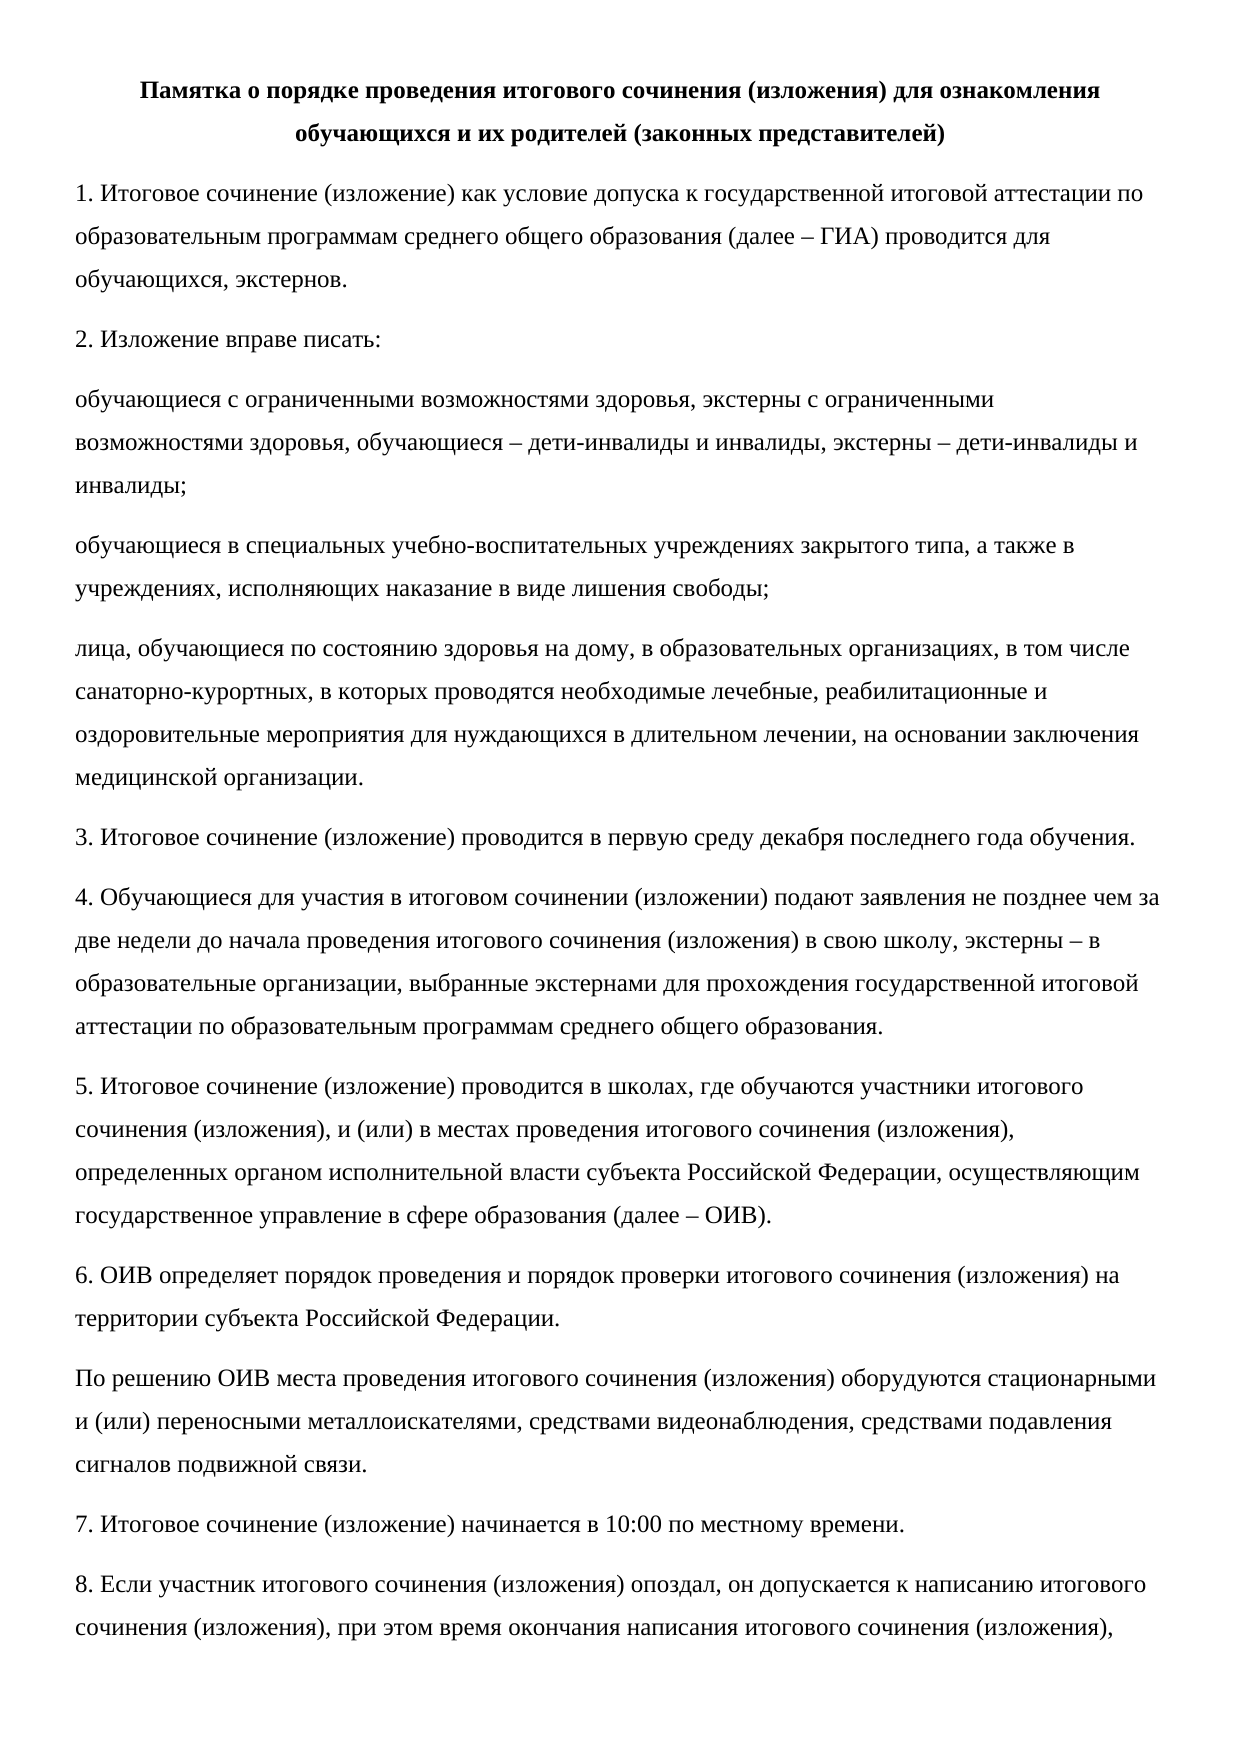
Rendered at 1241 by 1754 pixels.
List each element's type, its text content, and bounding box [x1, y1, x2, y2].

text обучающиеся с ограниченными возможностями здоровья, экстерны с ограниченными возможностями здоровья, обучающиеся – дети-инвалиды и инвалиды, экстерны – дети-инвалиды и инвалиды; [75, 384, 1165, 499]
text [75, 1569, 1165, 1641]
text лица, обучающиеся по состоянию здоровья на дому, в образовательных организациях, в том числе санаторно-курортных, в которых проводятся необходимые лечебные, реабилитационные и оздоровительные мероприятия для нуждающихся в длительном лечении, на основании заключения медицинской организации. [75, 633, 1165, 791]
text По решению ОИВ места проведения итогового сочинения (изложения) оборудуются стационарными и (или) переносными металлоискателями, средствами видеонаблюдения, средствами подавления сигналов подвижной связи. [75, 1363, 1165, 1478]
text 4. Обучающиеся для участия в итоговом сочинении (изложении) подают заявления не позднее чем за две недели до начала проведения итогового сочинения (изложения) в свою школу, экстерны – в образовательные организации, выбранные экстернами для прохождения государственной итоговой аттестации по образовательным программам среднего общего образования. [75, 882, 1165, 1040]
text 1. Итоговое сочинение (изложение) как условие допуска к государственной итоговой аттестации по образовательным программам среднего общего образования (далее – ГИА) проводится для обучающихся, экстернов. [75, 178, 1165, 293]
text 2. Изложение вправе писать: [75, 324, 1165, 353]
text обучающиеся в специальных учебно-воспитательных учреждениях закрытого типа, а также в учреждениях, исполняющих наказание в виде лишения свободы; [75, 530, 1165, 602]
text Памятка о порядке проведения итогового сочинения (изложения) для ознакомления обучающихся и их родителей (законных представителей) [75, 75, 1165, 147]
text 6. ОИВ определяет порядок проведения и порядок проверки итогового сочинения (изложения) на территории субъекта Российской Федерации. [75, 1260, 1165, 1332]
text 5. Итоговое сочинение (изложение) проводится в школах, где обучаются участники итогового сочинения (изложения), и (или) в местах проведения итогового сочинения (изложения), определенных органом исполнительной власти субъекта Российской Федерации, осуществляющим государственное управление в сфере образования (далее – ОИВ). [75, 1071, 1165, 1229]
text 3. Итоговое сочинение (изложение) проводится в первую среду декабря последнего года обучения. [75, 822, 1165, 851]
text 7. Итоговое сочинение (изложение) начинается в 10:00 по местному времени. [75, 1509, 1165, 1538]
